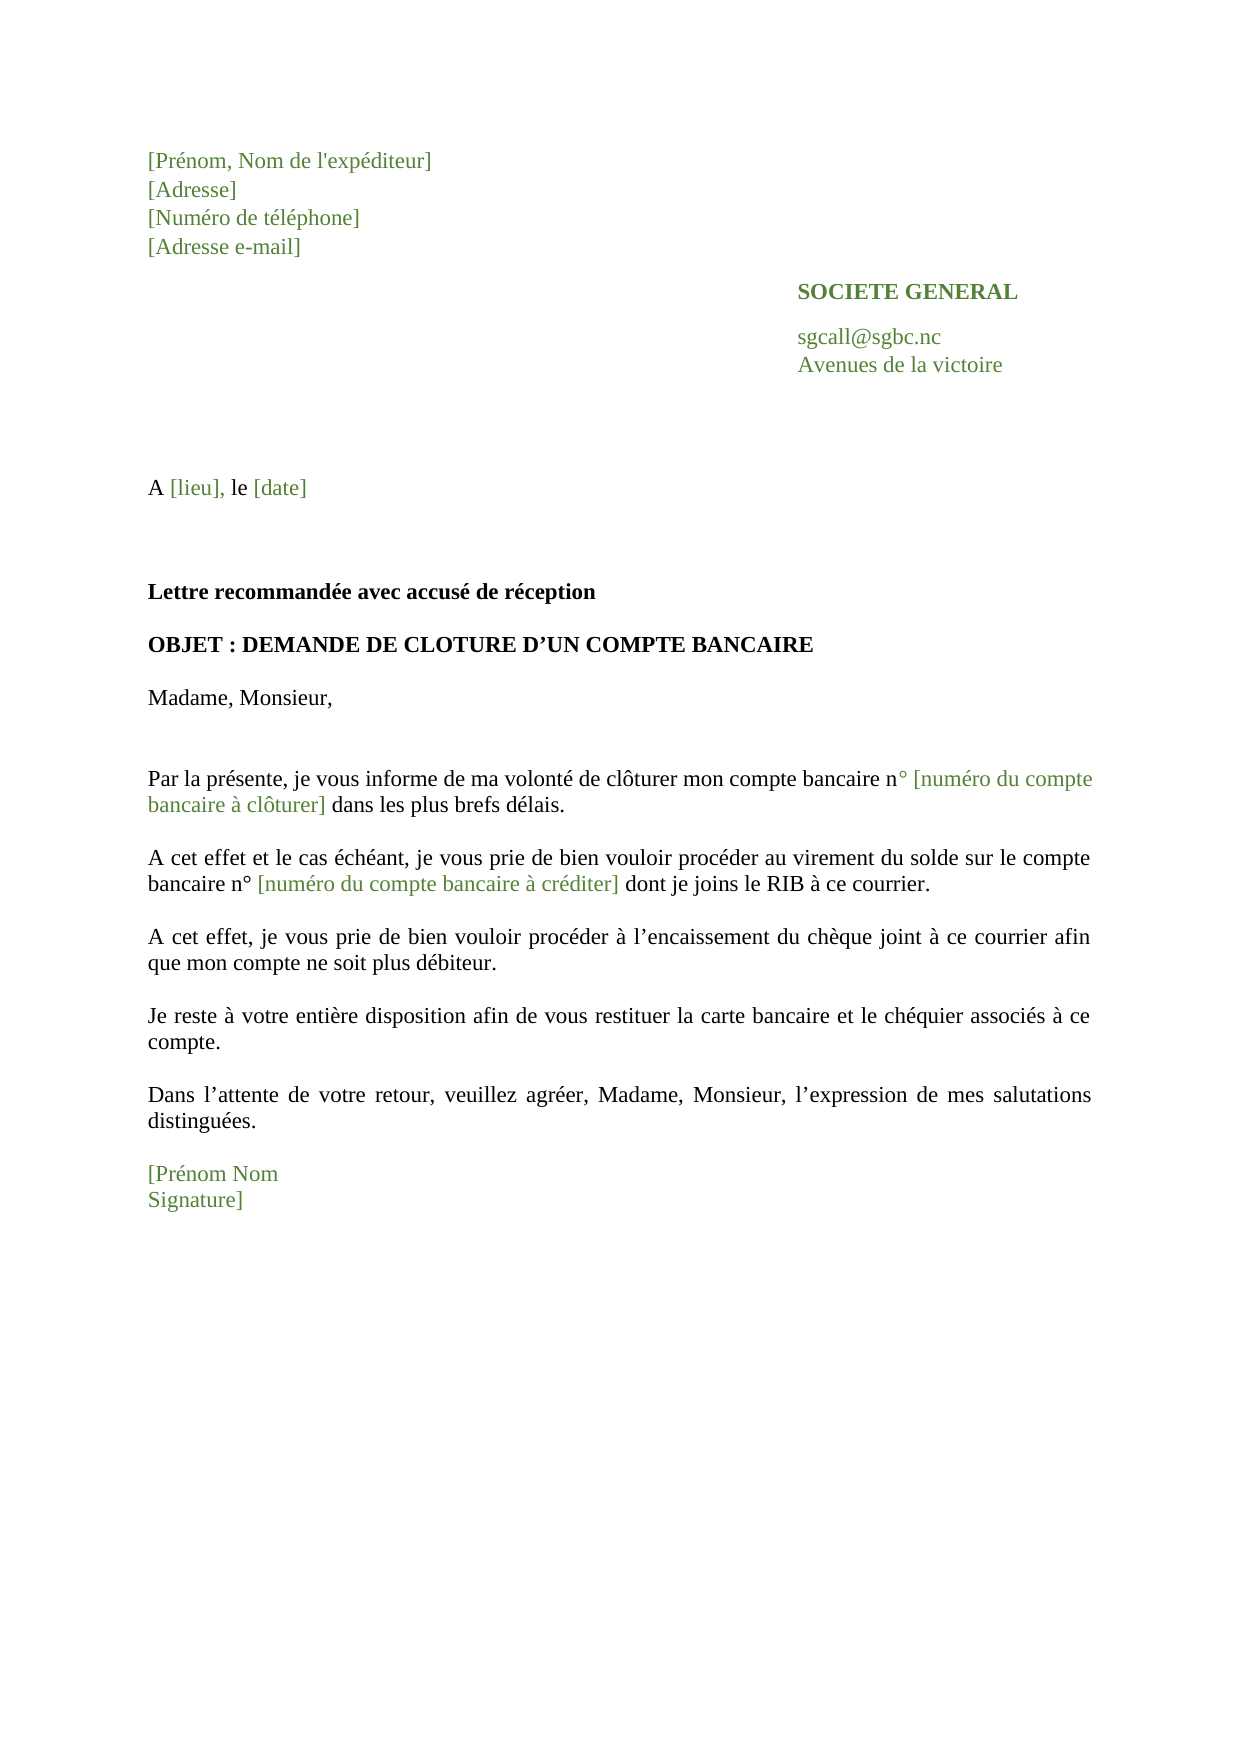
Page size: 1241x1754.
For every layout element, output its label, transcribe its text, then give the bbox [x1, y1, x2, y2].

text Signature] [148, 1186, 1093, 1213]
text A [lieu], le [date] [148, 448, 1093, 501]
text SOCIETE GENERAL [797, 278, 1093, 304]
text Dans l’attente de votre retour, veuillez agréer, Madame, Monsieur, l’expression de mes salutations distinguées. [148, 1081, 1093, 1133]
text A cet effet et le cas échéant, je vous prie de bien vouloir procéder au virement du solde sur le compte bancaire n° [numéro du compte bancaire à créditer] dont je joins le RIB à ce courrier. [148, 844, 1093, 896]
text [Prénom, Nom de l'expéditeur] [Adresse] [Numéro de téléphone] [Adresse e-mail] [148, 148, 1093, 259]
text Je reste à votre entière disposition afin de vous restituer la carte bancaire et le chéquier associés à ce compte. [148, 1002, 1093, 1054]
text Par la présente, je vous informe de ma volonté de clôturer mon compte bancaire n° [numéro du compte bancaire à clôturer] dans les plus brefs délais. [148, 738, 1093, 817]
text A cet effet, je vous prie de bien vouloir procéder à l’encaissement du chèque joint à ce courrier afin que mon compte ne soit plus débiteur. [148, 923, 1093, 975]
text Lettre recommandée avec accusé de réception [148, 526, 1093, 605]
text [Prénom Nom [148, 1133, 1093, 1186]
text OBJET : DEMANDE DE CLOTURE D’UN COMPTE BANCAIRE Madame, Monsieur, [148, 631, 1093, 738]
text sgcall@sgbc.nc Avenues de la victoire [797, 323, 1093, 378]
